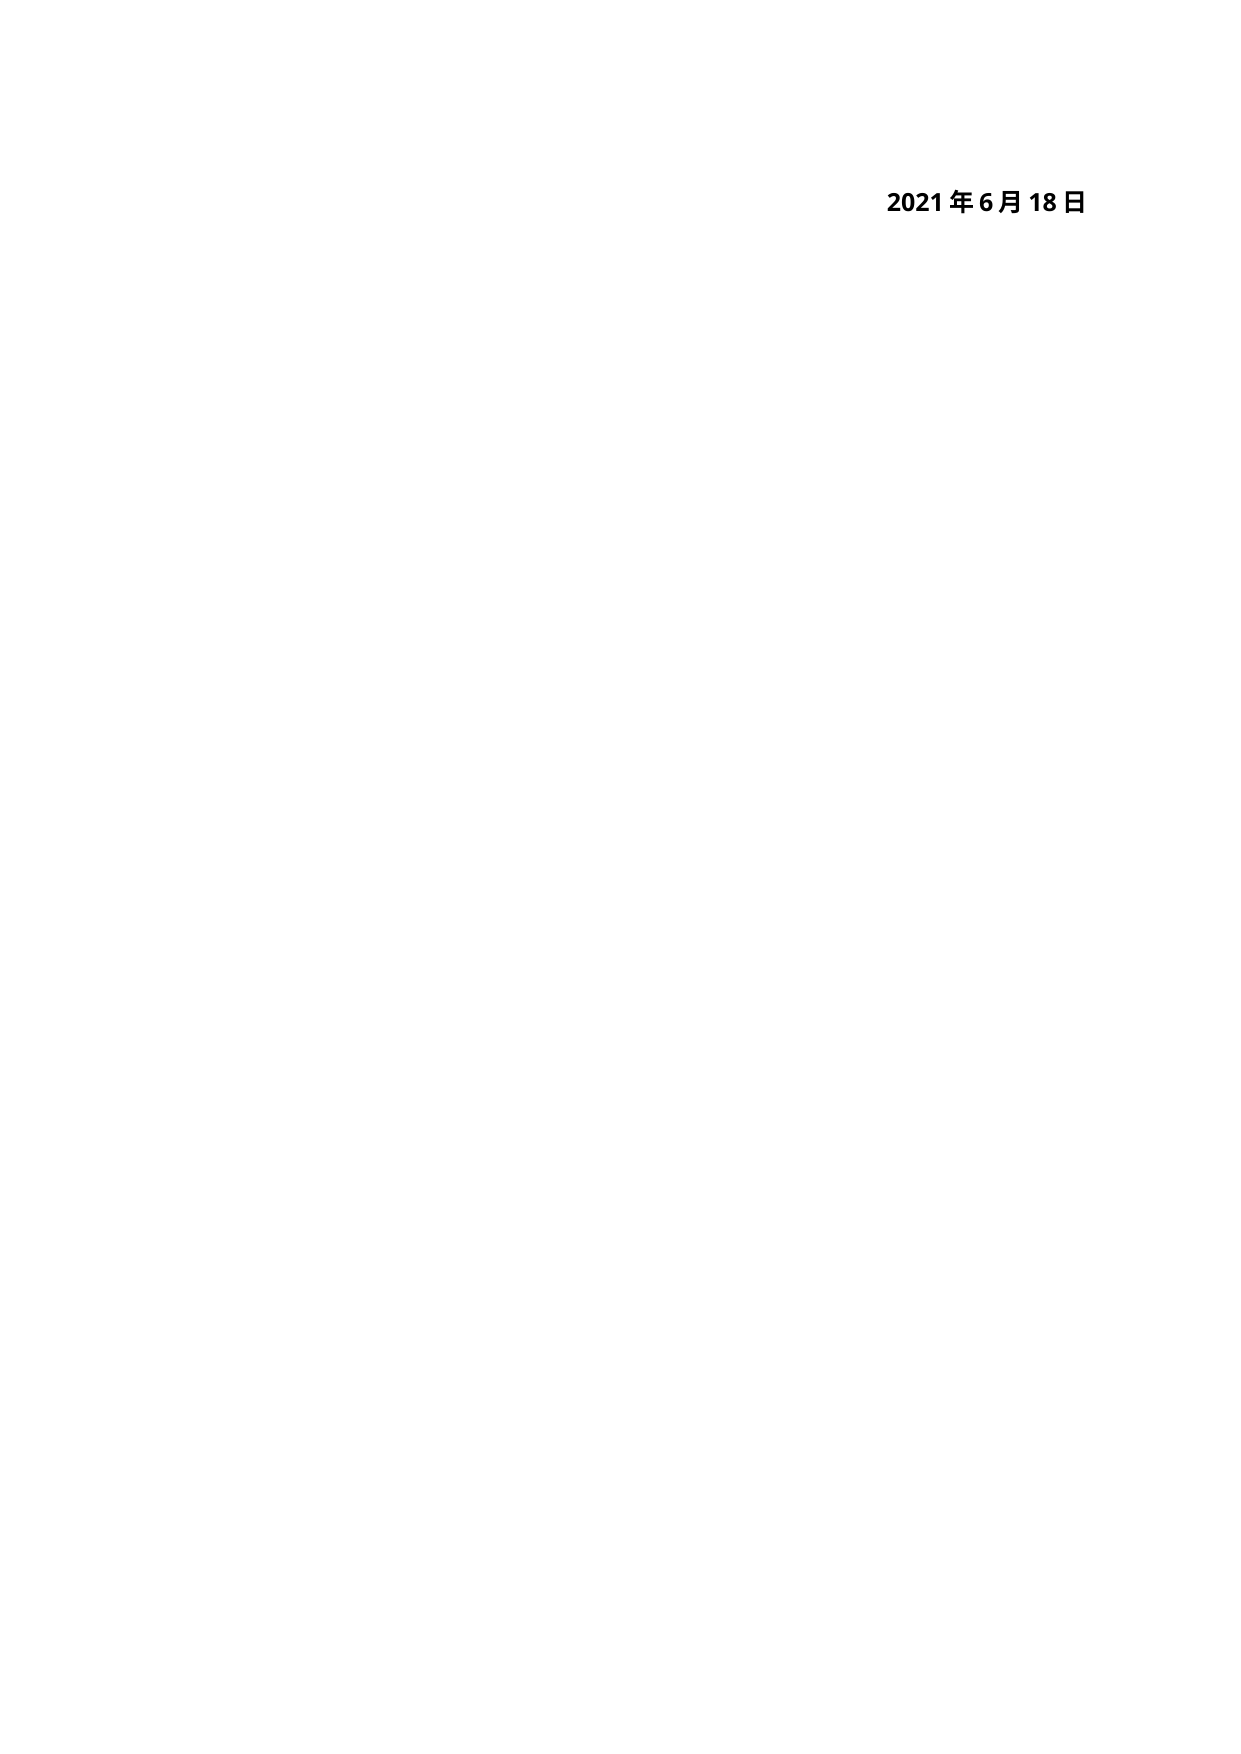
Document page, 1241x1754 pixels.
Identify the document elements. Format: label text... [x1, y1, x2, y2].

text 2021年6月18日 [165, 168, 1087, 233]
